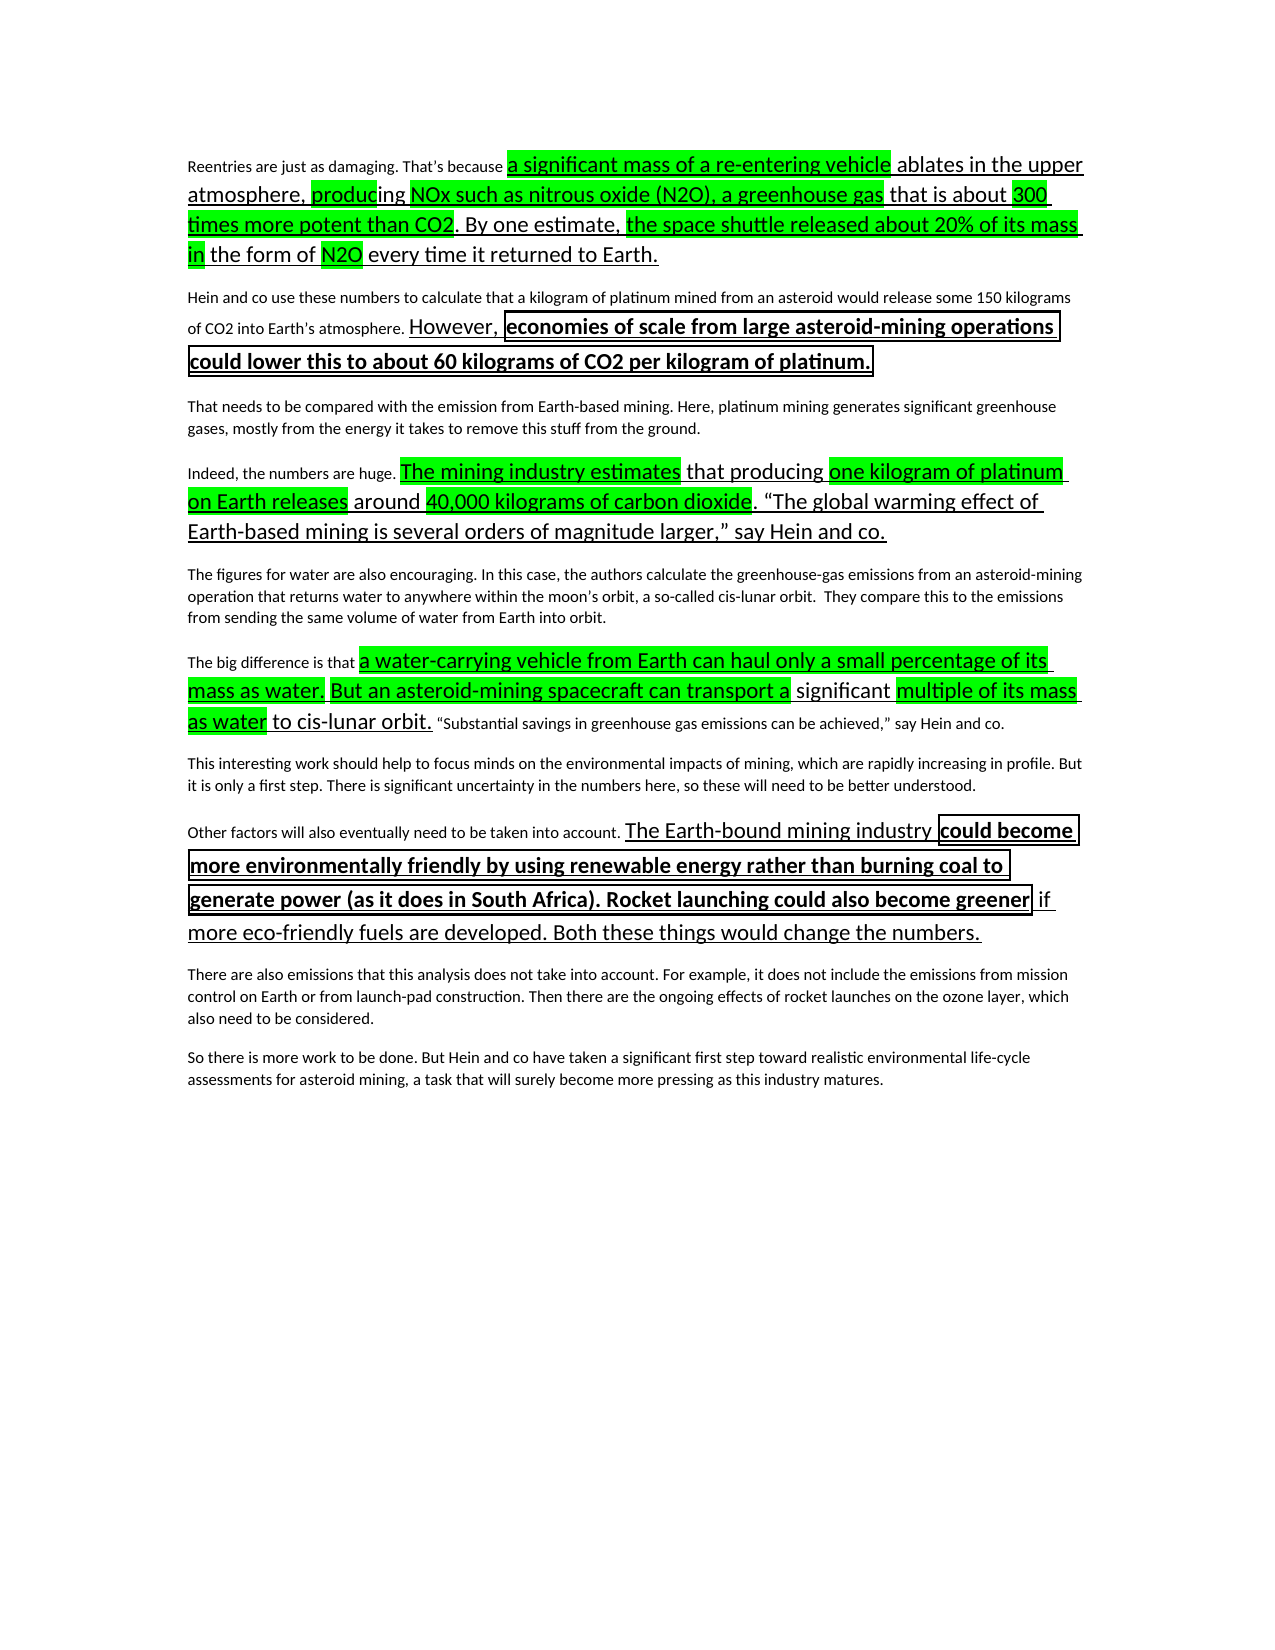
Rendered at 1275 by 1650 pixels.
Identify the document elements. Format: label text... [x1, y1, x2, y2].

text That needs to be compared with the emission from Earth-based mining. Here, platinum mining generates significant greenhouse gases, mostly from the energy it takes to remove this stuff from the ground. [187, 396, 1087, 438]
text Indeed, the numbers are huge. The mining industry estimates that producing one kilogram of platinum on Earth releases around 40,000 kilograms of carbon dioxide. “The global warming effect of Earth-based mining is several orders of magnitude larger,” say Hein and co. [187, 457, 1087, 545]
text The big difference is that a water-carrying vehicle from Earth can haul only a small percentage of its mass as water. But an asteroid-mining spacecraft can transport a significant multiple of its mass as water to cis-lunar orbit. “Substantial savings in greenhouse gas emissions can be achieved,” say Hein and co. [187, 646, 1087, 735]
text There are also emissions that this analysis does not take into account. For example, it does not include the emissions from mission control on Earth or from launch-pad construction. Then there are the ongoing effects of rocket launches on the ozone layer, which also need to be considered. [187, 965, 1087, 1029]
text Hein and co use these numbers to calculate that a kilogram of platinum mined from an asteroid would release some 150 kilograms of CO2 into Earth’s atmosphere. However, economies of scale from large asteroid-mining operations could lower this to about 60 kilograms of CO2 per kilogram of platinum. [187, 287, 1087, 377]
text Reentries are just as damaging. That’s because a significant mass of a re-entering vehicle ablates in the upper atmosphere, producing NOx such as nitrous oxide (N2O), a greenhouse gas that is about 300 times more potent than CO2. By one estimate, the space shuttle released about 20% of its mass in the form of N2O every time it returned to Earth. [187, 150, 1087, 269]
text Other factors will also eventually need to be taken into account. The Earth-bound mining industry could become more environmentally friendly by using renewable energy rather than burning coal to generate power (as it does in South Africa). Rocket launching could also become greener if more eco-friendly fuels are developed. Both these things would change the numbers. [187, 814, 1087, 946]
text This interesting work should help to focus minds on the environmental impacts of mining, which are rapidly increasing in profile. But it is only a first step. There is significant uncertainty in the numbers here, so these will need to be better understood. [187, 754, 1087, 796]
text So there is more work to be done. But Hein and co have taken a significant first step toward realistic environmental life-cycle assessments for asteroid mining, a task that will surely become more pressing as this industry matures. [187, 1047, 1087, 1089]
text The figures for water are also encouraging. In this case, the authors calculate the greenhouse-gas emissions from an asteroid-mining operation that returns water to anywhere within the moon’s orbit, a so-called cis-lunar orbit. They compare this to the emissions from sending the same volume of water from Earth into orbit. [187, 564, 1087, 628]
